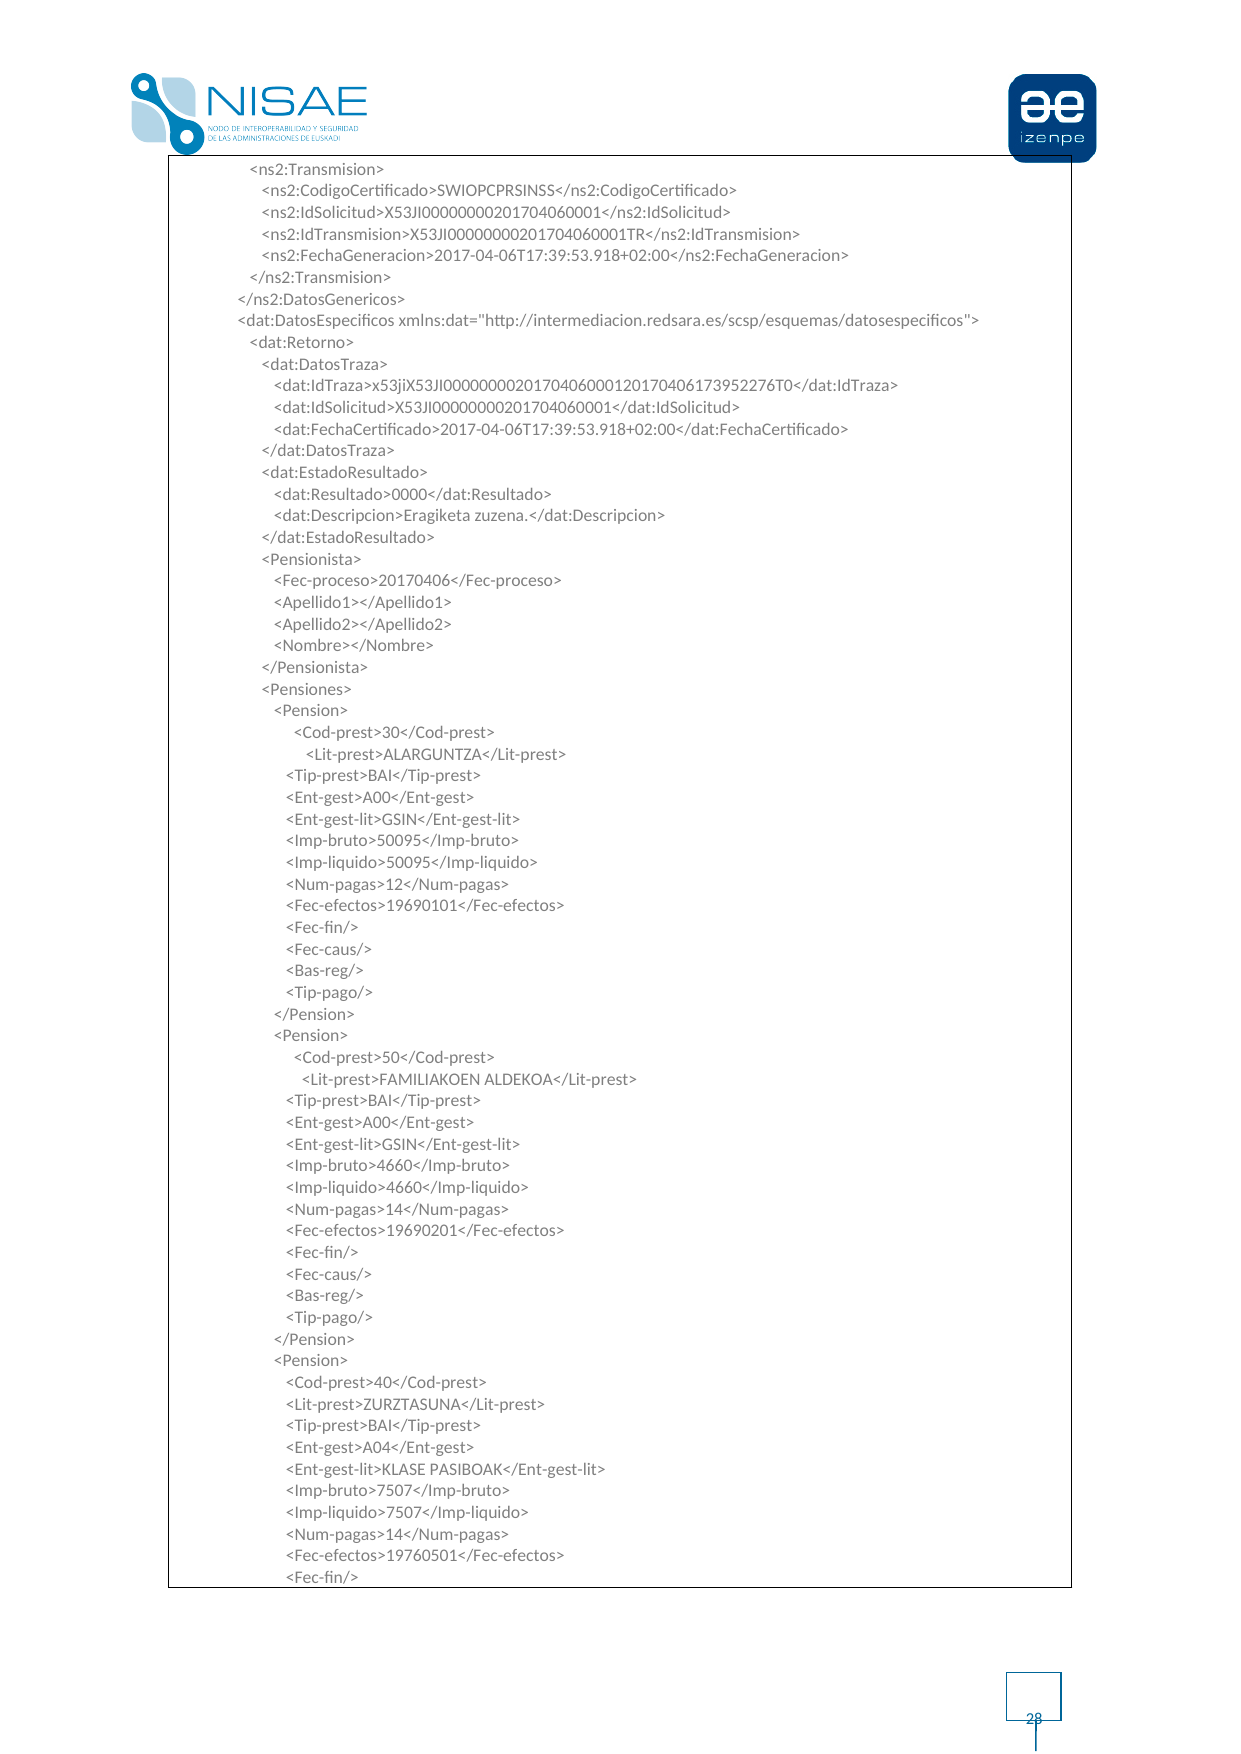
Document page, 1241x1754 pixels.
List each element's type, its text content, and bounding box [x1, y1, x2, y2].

text <Imp-bruto>50095</Imp-bruto> [177, 829, 1063, 851]
text </Pension> [177, 1328, 1063, 1349]
text <Imp-liquido>50095</Imp-liquido> [177, 851, 1063, 873]
text <dat:Descripcion>Eragiketa zuzena.</dat:Descripcion> [177, 504, 1063, 526]
text <Pension> [177, 1024, 1063, 1046]
text <dat:EstadoResultado> [177, 461, 1063, 483]
text <dat:FechaCertificado>2017-04-06T17:39:53.918+02:00</dat:FechaCertificado> [177, 418, 1063, 439]
text <dat:IdTraza>x53jiX53JI0000000020170406000120170406173952276T0</dat:IdTraza> [177, 374, 1063, 396]
text <Ent-gest-lit>GSIN</Ent-gest-lit> [177, 808, 1063, 829]
text <Imp-bruto>4660</Imp-bruto> [177, 1154, 1063, 1176]
text <Cod-prest>40</Cod-prest> [177, 1371, 1063, 1393]
picture [149, 73, 386, 155]
text <dat:IdSolicitud>X53JI00000000201704060001</dat:IdSolicitud> [177, 396, 1063, 418]
text </dat:EstadoResultado> [177, 526, 1063, 548]
text <Imp-bruto>7507</Imp-bruto> [177, 1479, 1063, 1501]
text <Num-pagas>14</Num-pagas> [177, 1198, 1063, 1219]
text <Nombre></Nombre> [177, 634, 1063, 656]
text <Tip-prest>BAI</Tip-prest> [177, 1089, 1063, 1111]
text <Tip-prest>BAI</Tip-prest> [177, 1414, 1063, 1436]
text <Lit-prest>ALARGUNTZA</Lit-prest> [177, 743, 1063, 764]
text <ns2:Transmision> [169, 156, 1071, 179]
text <Pensionista> [177, 548, 1063, 569]
text <Tip-prest>BAI</Tip-prest> [177, 764, 1063, 786]
text <dat:Retorno> [177, 331, 1063, 353]
text <Fec-efectos>19690101</Fec-efectos> [177, 894, 1063, 916]
picture [181, 131, 193, 143]
text <ns2:IdSolicitud>X53JI00000000201704060001</ns2:IdSolicitud> [177, 201, 1063, 223]
text <Fec-caus/> [177, 1263, 1063, 1284]
text <Lit-prest>FAMILIAKOEN ALDEKOA</Lit-prest> [177, 1068, 1063, 1089]
text <Num-pagas>14</Num-pagas> [177, 1523, 1063, 1544]
picture [118, 73, 180, 155]
text <Pensiones> [177, 678, 1063, 699]
text </Pension> [177, 1003, 1063, 1024]
text <Tip-pago/> [177, 1306, 1063, 1328]
text <Fec-efectos>19760501</Fec-efectos> [177, 1544, 1063, 1566]
text </ns2:Transmision> [177, 266, 1063, 288]
text <dat:DatosTraza> [177, 353, 1063, 374]
text <Fec-fin/> [177, 1566, 1063, 1587]
text <Ent-gest>A00</Ent-gest> [177, 1111, 1063, 1133]
text <Imp-liquido>7507</Imp-liquido> [177, 1501, 1063, 1523]
picture [1007, 74, 1097, 163]
text <ns2:FechaGeneracion>2017-04-06T17:39:53.918+02:00</ns2:FechaGeneracion> [177, 244, 1063, 266]
text </ns2:DatosGenericos> [177, 288, 1063, 309]
text </Pensionista> [177, 656, 1063, 678]
text <Ent-gest-lit>KLASE PASIBOAK</Ent-gest-lit> [177, 1458, 1063, 1479]
text <Tip-pago/> [177, 981, 1063, 1003]
text <Pension> [177, 1349, 1063, 1371]
text <Fec-caus/> [177, 938, 1063, 959]
picture [139, 81, 148, 90]
text <Ent-gest>A04</Ent-gest> [177, 1436, 1063, 1458]
text <Fec-efectos>19690201</Fec-efectos> [177, 1219, 1063, 1241]
text <dat:DatosEspecificos xmlns:dat="http://intermediacion.redsara.es/scsp/esquemas/datosespecificos"> [177, 309, 1063, 331]
text </dat:DatosTraza> [177, 439, 1063, 461]
text <Lit-prest>ZURZTASUNA</Lit-prest> [177, 1393, 1063, 1414]
text <Fec-fin/> [177, 916, 1063, 938]
text <Bas-reg/> [177, 1284, 1063, 1306]
text <Apellido1></Apellido1> [177, 591, 1063, 613]
text <Apellido2></Apellido2> [177, 613, 1063, 634]
text <Imp-liquido>4660</Imp-liquido> [177, 1176, 1063, 1198]
text <Pension> [177, 699, 1063, 721]
text <dat:Resultado>0000</dat:Resultado> [177, 483, 1063, 504]
text <Cod-prest>50</Cod-prest> [177, 1046, 1063, 1068]
text <Ent-gest>A00</Ent-gest> [177, 786, 1063, 808]
text <Bas-reg/> [177, 959, 1063, 981]
text <Fec-fin/> [177, 1241, 1063, 1263]
text <ns2:CodigoCertificado>SWIOPCPRSINSS</ns2:CodigoCertificado> [177, 179, 1063, 201]
text <Ent-gest-lit>GSIN</Ent-gest-lit> [177, 1133, 1063, 1154]
text <Cod-prest>30</Cod-prest> [177, 721, 1063, 743]
text <ns2:IdTransmision>X53JI00000000201704060001TR</ns2:IdTransmision> [177, 223, 1063, 244]
text <Fec-proceso>20170406</Fec-proceso> [177, 569, 1063, 591]
text <Num-pagas>12</Num-pagas> [177, 873, 1063, 894]
